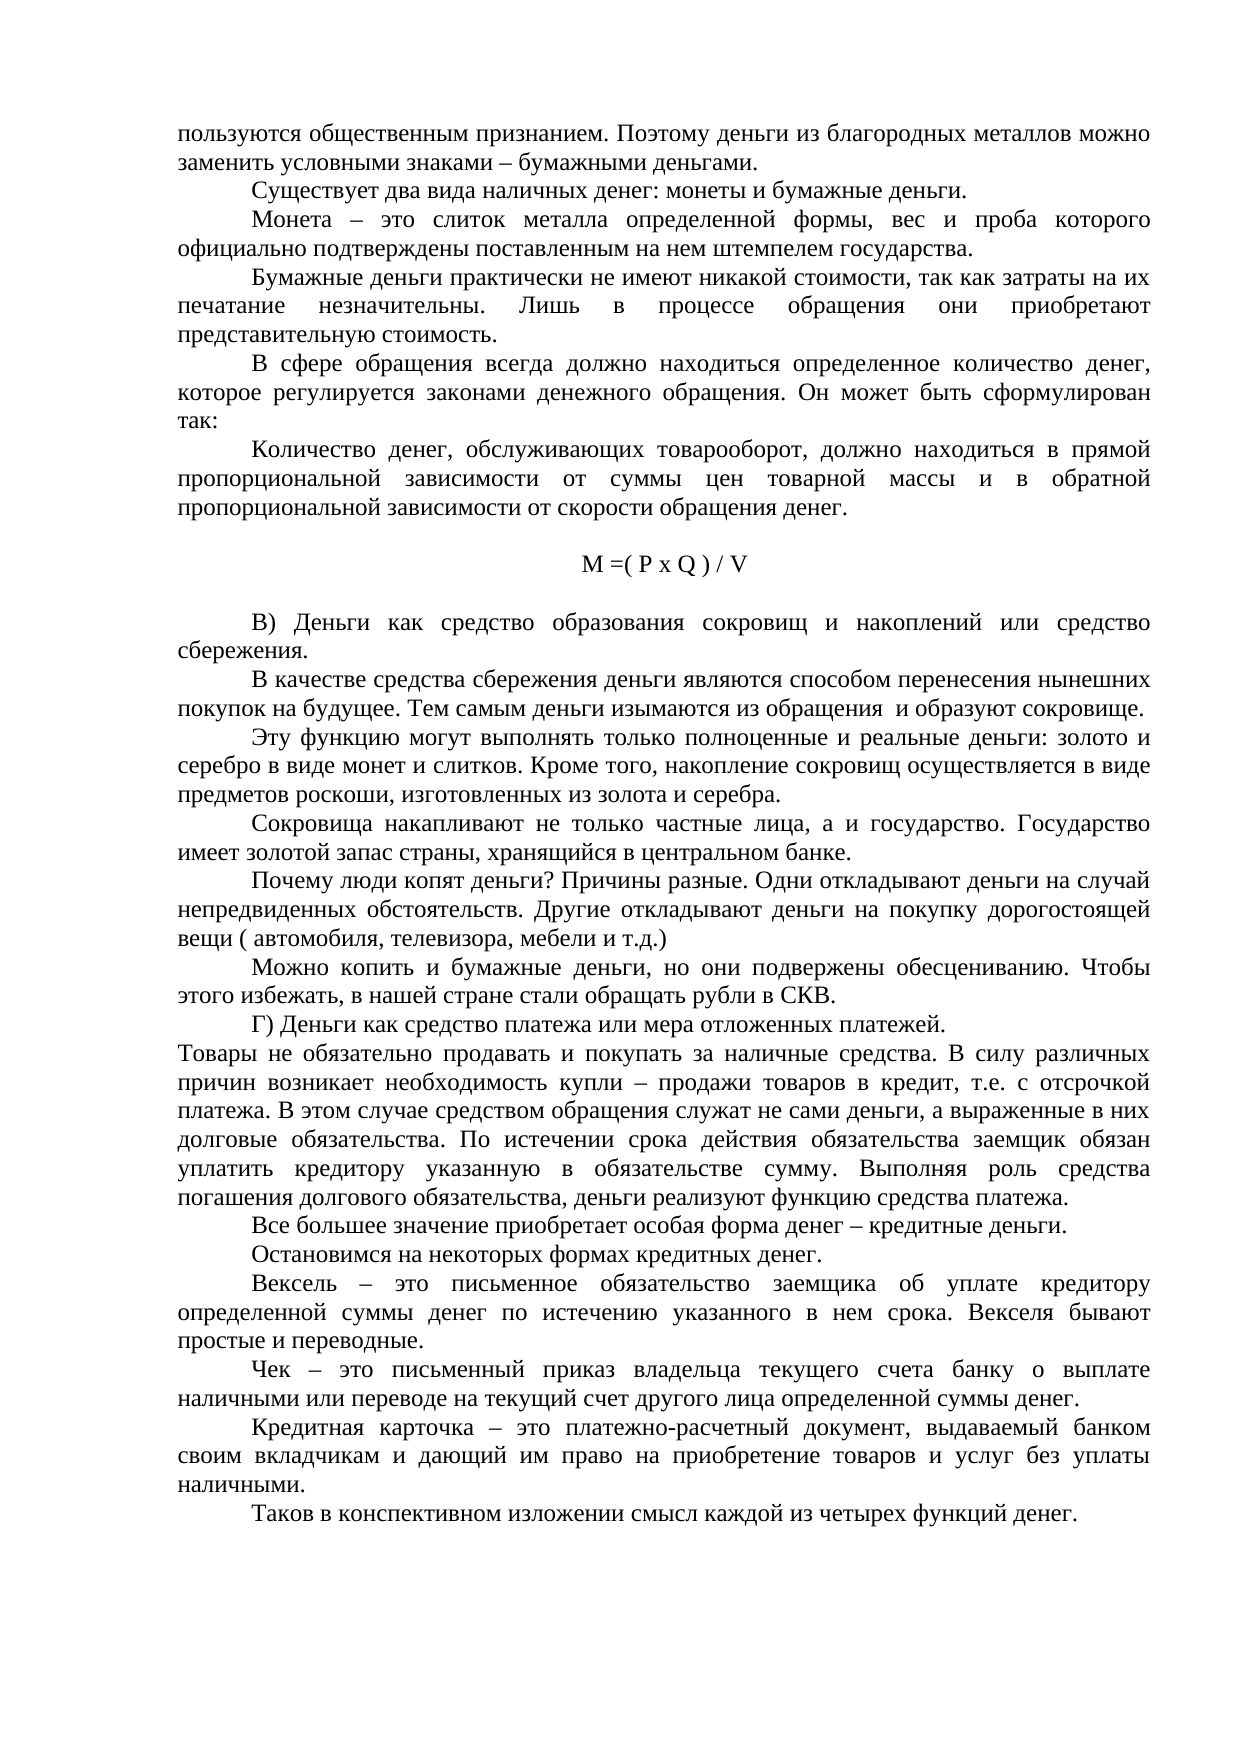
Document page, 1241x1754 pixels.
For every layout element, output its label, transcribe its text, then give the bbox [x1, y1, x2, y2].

text Существует два вида наличных денег: монеты и бумажные деньги. [177, 176, 1152, 204]
text Кредитная карточка – это платежно-расчетный документ, выдаваемый банком своим вкладчикам и дающий им право на приобретение товаров и услуг без уплаты наличными. [177, 1412, 1152, 1498]
text Можно копить и бумажные деньги, но они подвержены обесцениванию. Чтобы этого избежать, в нашей стране стали обращать рубли в СКВ. [177, 952, 1152, 1009]
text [177, 118, 1152, 176]
text Остановимся на некоторых формах кредитных денег. [177, 1239, 1152, 1268]
text Товары не обязательно продавать и покупать за наличные средства. В силу различных причин возникает необходимость купли – продажи товаров в кредит, т.е. с отсрочкой платежа. В этом случае средством обращения служат не сами деньги, а выраженные в них долговые обязательства. По истечении срока действия обязательства заемщик обязан уплатить кредитору указанную в обязательстве сумму. Выполняя роль средства погашения долгового обязательства, деньги реализуют функцию средства платежа. [177, 1038, 1152, 1211]
text В) Деньги как средство образования сокровищ и накоплений или средство сбережения. [177, 607, 1152, 664]
text Почему люди копят деньги? Причины разные. Одни откладывают деньги на случай непредвиденных обстоятельств. Другие откладывают деньги на покупку дорогостоящей вещи ( автомобиля, телевизора, мебели и т.д.) [177, 866, 1152, 952]
text Таков в конспективном изложении смысл каждой из четырех функций денег. [177, 1498, 1152, 1527]
text Количество денег, обслуживающих товарооборот, должно находиться в прямой пропорциональной зависимости от суммы цен товарной массы и в обратной пропорциональной зависимости от скорости обращения денег. [177, 434, 1152, 521]
text Вексель – это письменное обязательство заемщика об уплате кредитору определенной суммы денег по истечению указанного в нем срока. Векселя бывают простые и переводные. [177, 1268, 1152, 1354]
text Бумажные деньги практически не имеют никакой стоимости, так как затраты на их печатание незначительны. Лишь в процессе обращения они приобретают представительную стоимость. [177, 262, 1152, 348]
text Чек – это письменный приказ владельца текущего счета банку о выплате наличными или переводе на текущий счет другого лица определенной суммы денег. [177, 1354, 1152, 1412]
text М =( Р х Q ) / V [177, 549, 1152, 578]
text Г) Деньги как средство платежа или мера отложенных платежей. [177, 1009, 1152, 1038]
text В сфере обращения всегда должно находиться определенное количество денег, которое регулируется законами денежного обращения. Он может быть сформулирован так: [177, 348, 1152, 434]
text В качестве средства сбережения деньги являются способом перенесения нынешних покупок на будущее. Тем самым деньги изымаются из обращения и образуют сокровище. [177, 664, 1152, 722]
text Все большее значение приобретает особая форма денег – кредитные деньги. [177, 1211, 1152, 1239]
text Сокровища накапливают не только частные лица, а и государство. Государство имеет золотой запас страны, хранящийся в центральном банке. [177, 808, 1152, 866]
text Эту функцию могут выполнять только полноценные и реальные деньги: золото и серебро в виде монет и слитков. Кроме того, накопление сокровищ осуществляется в виде предметов роскоши, изготовленных из золота и серебра. [177, 722, 1152, 808]
text Монета – это слиток металла определенной формы, вес и проба которого официально подтверждены поставленным на нем штемпелем государства. [177, 204, 1152, 262]
